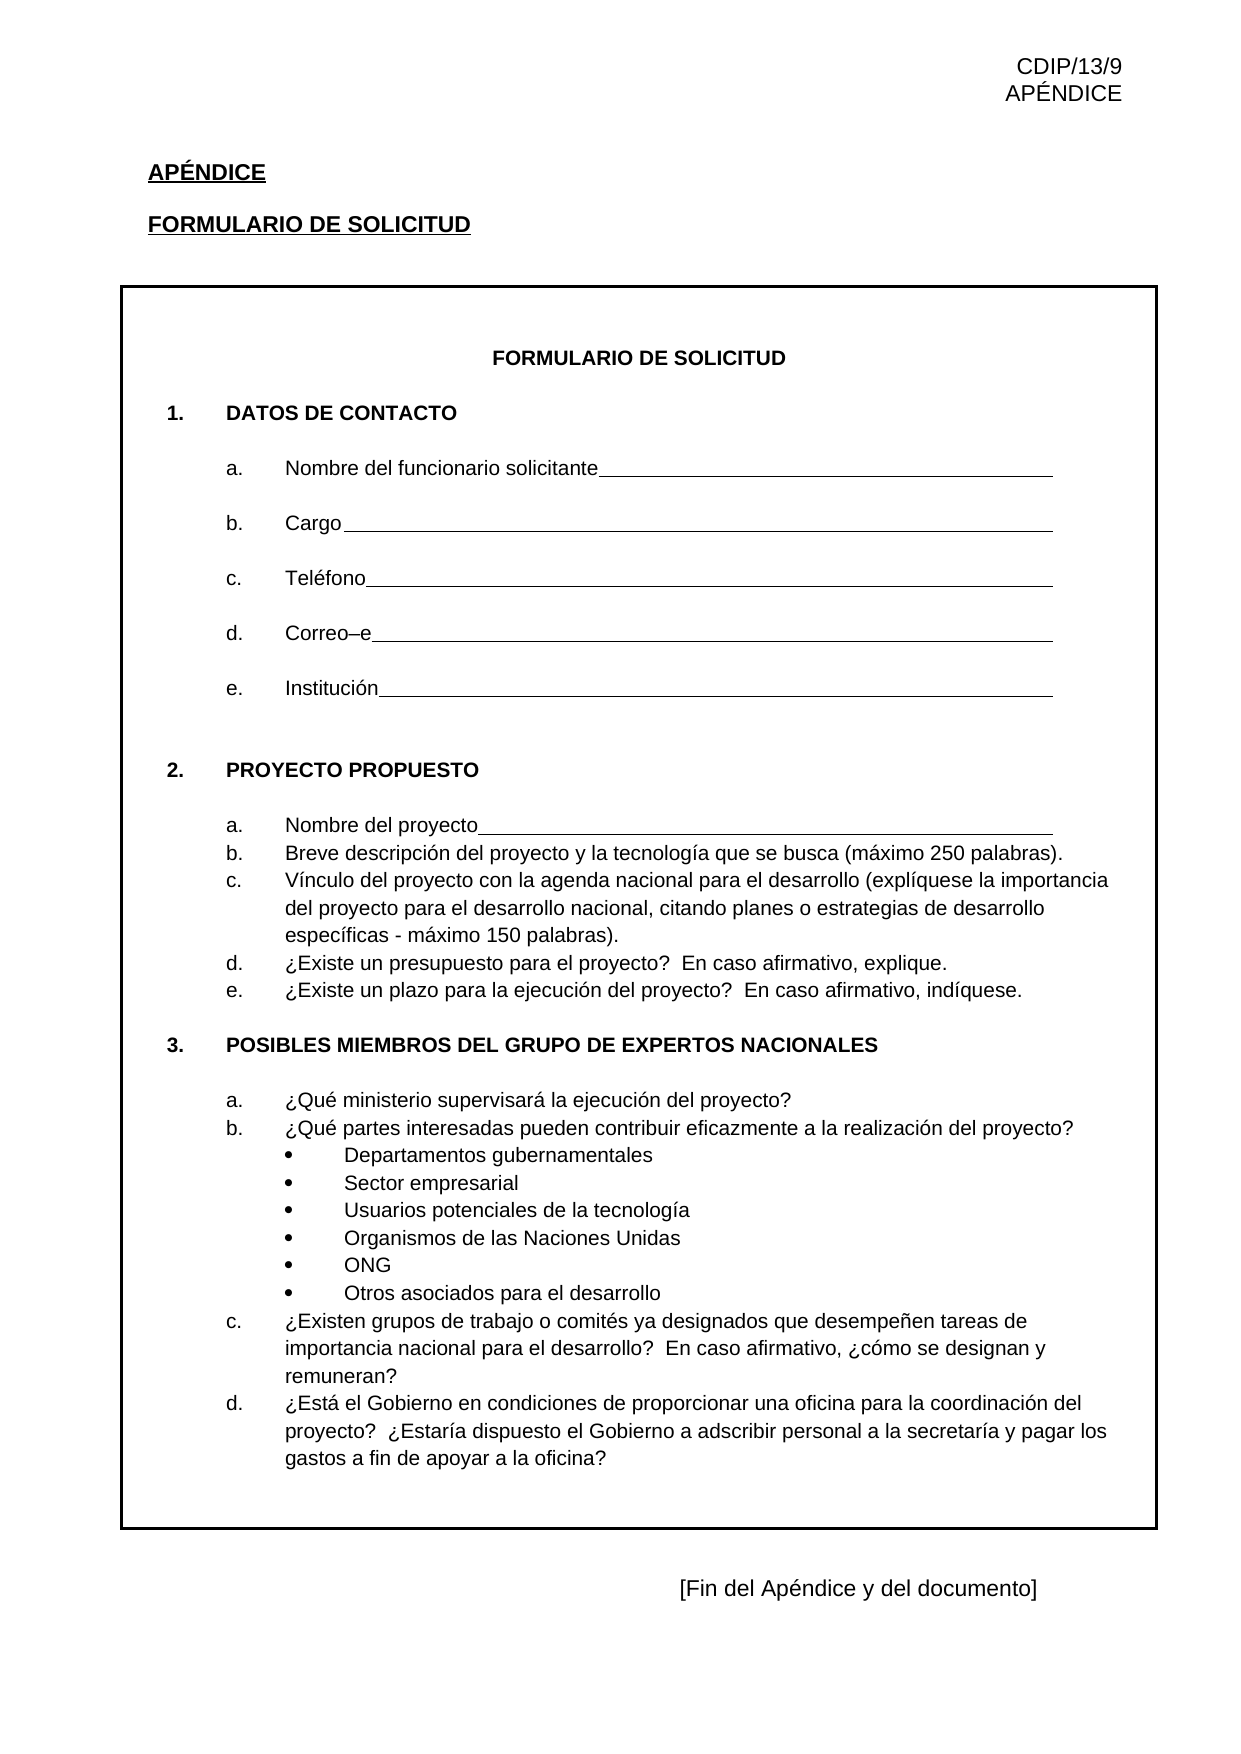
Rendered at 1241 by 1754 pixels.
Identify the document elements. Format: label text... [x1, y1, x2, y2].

text [Fin del Apéndice y del documento] [679, 1575, 1122, 1601]
text APÉNDICE [148, 158, 1122, 185]
text FORMULARIO DE SOLICITUD [148, 211, 1122, 238]
